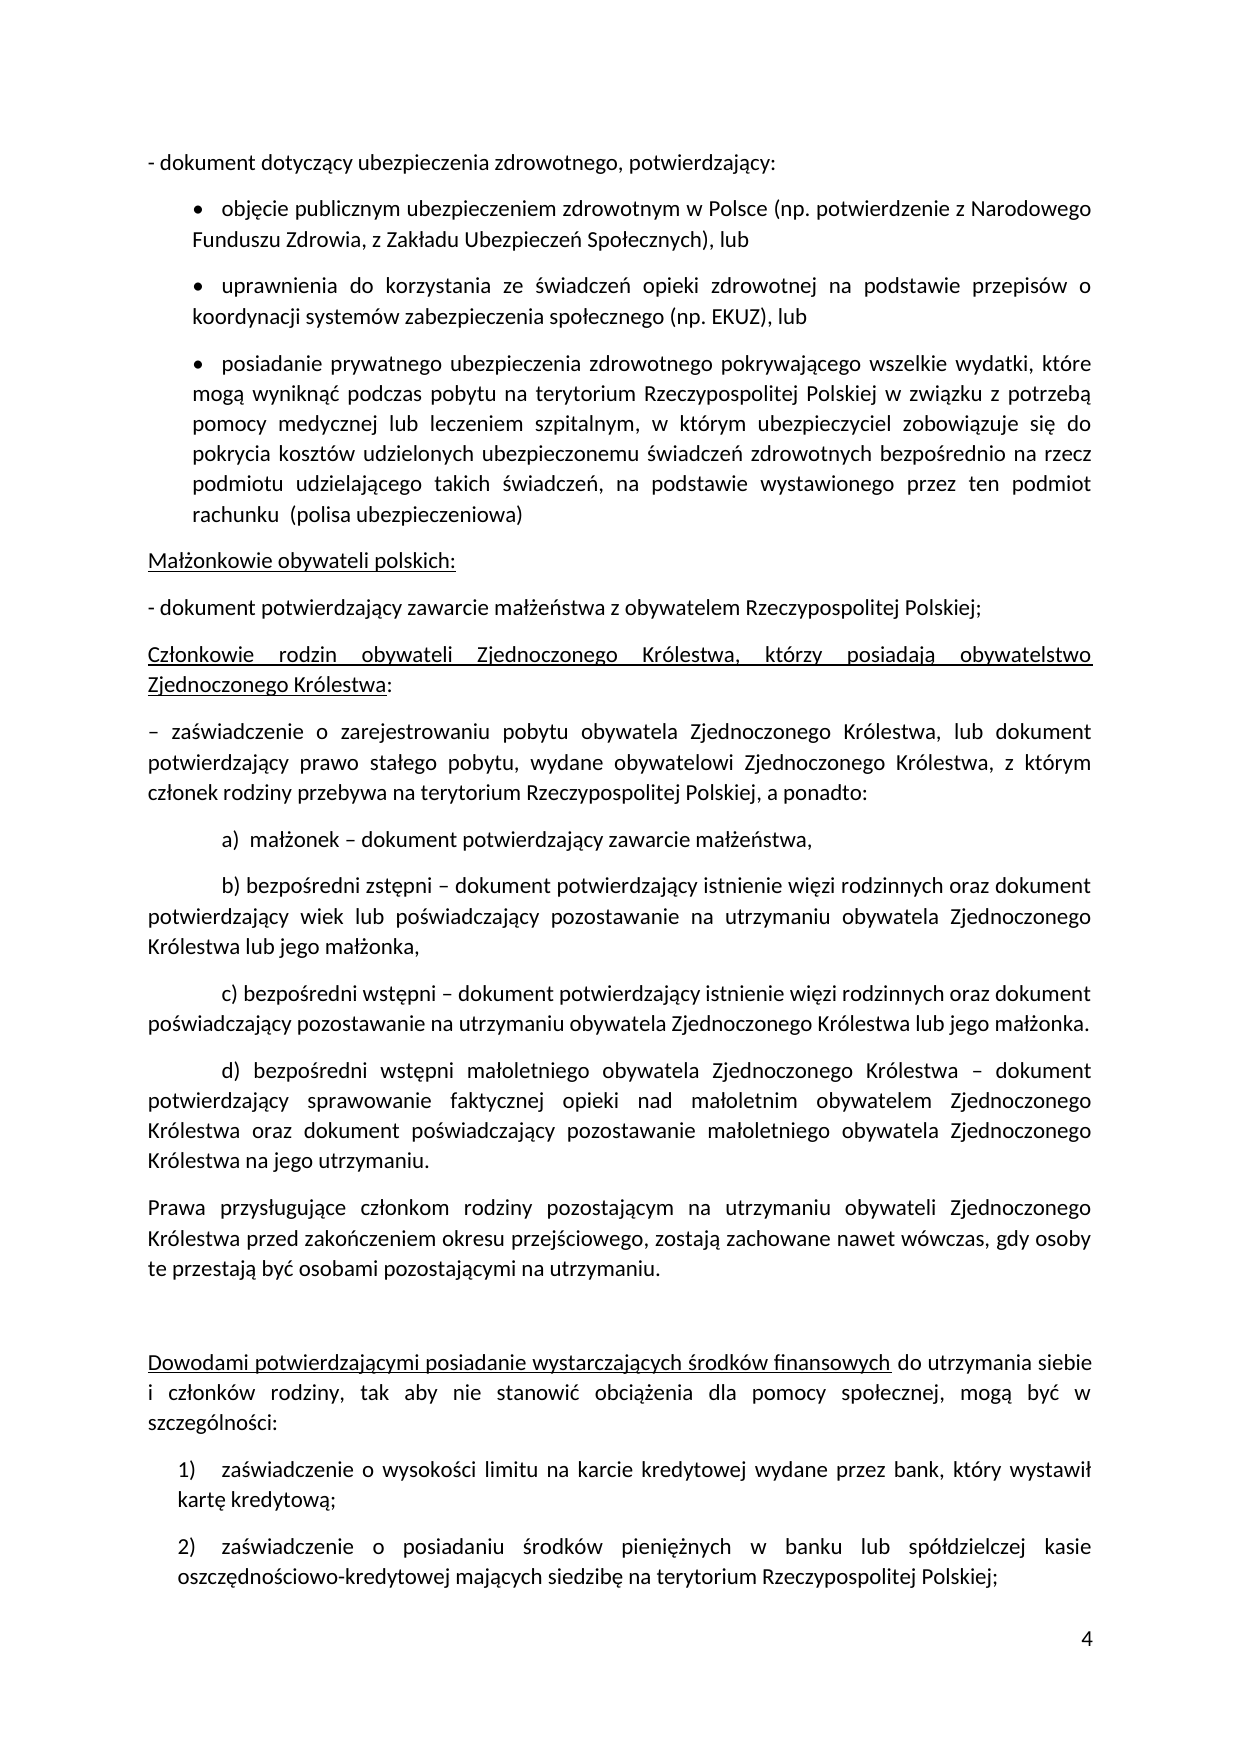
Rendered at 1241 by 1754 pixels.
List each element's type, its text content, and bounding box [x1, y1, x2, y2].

text Członkowie rodzin obywateli Zjednoczonego Królestwa, którzy posiadają obywatelstwo Zjednoczonego Królestwa: [148, 666, 1093, 698]
text • uprawnienia do korzystania ze świadczeń opieki zdrowotnej na podstawie przepisów o koordynacji systemów zabezpieczenia społecznego (np. EKUZ), lub [192, 272, 1093, 330]
text a) małżonek – dokument potwierdzający zawarcie małżeństwa, [148, 825, 1093, 853]
text Członkowie rodzin obywateli Zjednoczonego Królestwa, którzy posiadają obywatelstwo Zjednoczonego Królestwa: [148, 640, 1093, 664]
text Prawa przysługujące członkom rodziny pozostającym na utrzymaniu obywateli Zjednoczonego Królestwa przed zakończeniem okresu przejściowego, zostają zachowane nawet wówczas, gdy osoby te przestają być osobami pozostającymi na utrzymaniu. [148, 1193, 1093, 1282]
text • posiadanie prywatnego ubezpieczenia zdrowotnego pokrywającego wszelkie wydatki, które mogą wyniknąć podczas pobytu na terytorium Rzeczypospolitej Polskiej w związku z potrzebą pomocy medycznej lub leczeniem szpitalnym, w którym ubezpieczyciel zobowiązuje się do pokrycia kosztów udzielonych ubezpieczonemu świadczeń zdrowotnych bezpośrednio na rzecz podmiotu udzielającego takich świadczeń, na podstawie wystawionego przez ten podmiot rachunku (polisa ubezpieczeniowa) [192, 349, 1093, 528]
text • objęcie publicznym ubezpieczeniem zdrowotnym w Polsce (np. potwierdzenie z Narodowego Funduszu Zdrowia, z Zakładu Ubezpieczeń Społecznych), lub [192, 194, 1093, 253]
text Małżonkowie obywateli polskich: [148, 547, 1093, 574]
text – zaświadczenie o zarejestrowaniu pobytu obywatela Zjednoczonego Królestwa, lub dokument potwierdzający prawo stałego pobytu, wydane obywatelowi Zjednoczonego Królestwa, z którym członek rodziny przebywa na terytorium Rzeczypospolitej Polskiej, a ponadto: [148, 717, 1093, 806]
text 1) zaświadczenie o wysokości limitu na karcie kredytowej wydane przez bank, który wystawił kartę kredytową; [177, 1455, 1093, 1513]
text Dowodami potwierdzającymi posiadanie wystarczających środków finansowych do utrzymania siebie i członków rodziny, tak aby nie stanowić obciążenia dla pomocy społecznej, mogą być w szczególności: [148, 1348, 1093, 1436]
text - dokument dotyczący ubezpieczenia zdrowotnego, potwierdzający: [148, 148, 1093, 176]
text b) bezpośredni zstępni – dokument potwierdzający istnienie więzi rodzinnych oraz dokument potwierdzający wiek lub poświadczający pozostawanie na utrzymaniu obywatela Zjednoczonego Królestwa lub jego małżonka, [148, 872, 1093, 960]
text 2) zaświadczenie o posiadaniu środków pieniężnych w banku lub spółdzielczej kasie oszczędnościowo-kredytowej mających siedzibę na terytorium Rzeczypospolitej Polskiej; [177, 1532, 1093, 1590]
text d) bezpośredni wstępni małoletniego obywatela Zjednoczonego Królestwa – dokument potwierdzający sprawowanie faktycznej opieki nad małoletnim obywatelem Zjednoczonego Królestwa oraz dokument poświadczający pozostawanie małoletniego obywatela Zjednoczonego Królestwa na jego utrzymaniu. [148, 1056, 1093, 1174]
text c) bezpośredni wstępni – dokument potwierdzający istnienie więzi rodzinnych oraz dokument poświadczający pozostawanie na utrzymaniu obywatela Zjednoczonego Królestwa lub jego małżonka. [148, 979, 1093, 1037]
text - dokument potwierdzający zawarcie małżeństwa z obywatelem Rzeczypospolitej Polskiej; [148, 593, 1093, 621]
